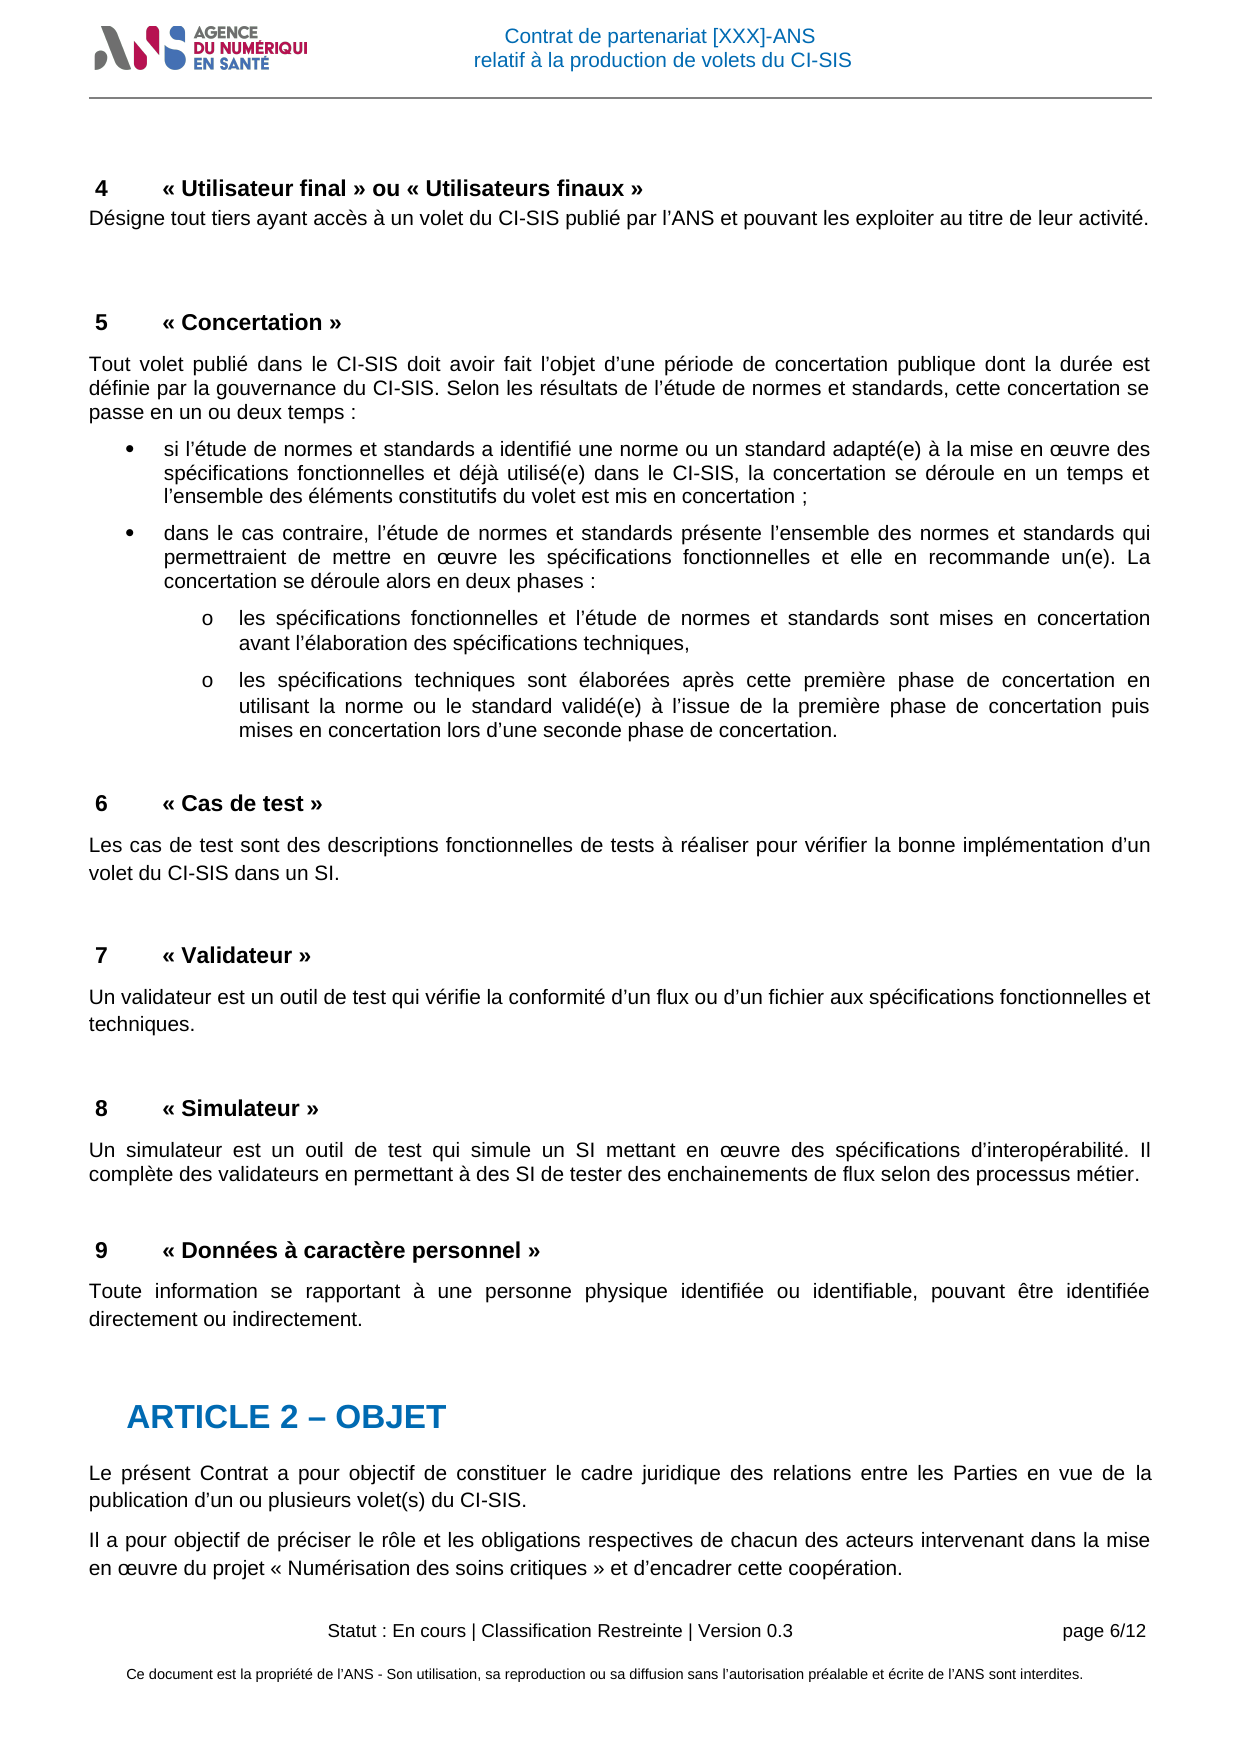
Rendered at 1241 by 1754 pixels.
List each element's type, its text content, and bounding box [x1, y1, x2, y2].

text Le présent Contrat a pour objectif de constituer le cadre juridique des relations entre les Parties en vue de la publication d’un ou plusieurs volet(s) du CI-SIS. [89, 1460, 1152, 1512]
list dans le cas contraire, l’étude de normes et standards présente l’ensemble des normes et standards qui permettraient de mettre en œuvre les spécifications fonctionnelles et elle en recommande un(e). La concertation se déroule alors en deux phases : [126, 521, 1152, 593]
list « Simulateur » [95, 1095, 1152, 1121]
picture [94, 26, 307, 70]
text Les cas de test sont des descriptions fonctionnelles de tests à réaliser pour vérifier la bonne implémentation d’un volet du CI-SIS dans un SI. [89, 833, 1152, 884]
list si l’étude de normes et standards a identifié une norme ou un standard adapté(e) à la mise en œuvre des spécifications fonctionnelles et déjà utilisé(e) dans le CI-SIS, la concertation se déroule en un temps et l’ensemble des éléments constitutifs du volet est mis en concertation ; [126, 436, 1152, 508]
list « Cas de test » [95, 790, 1152, 817]
subtitle Article 2 – Objet [126, 1397, 1152, 1435]
list les spécifications techniques sont élaborées après cette première phase de concertation en utilisant la norme ou le standard validé(e) à l’issue de la première phase de concertation puis mises en concertation lors d’une seconde phase de concertation. [201, 668, 1152, 741]
text Un simulateur est un outil de test qui simule un SI mettant en œuvre des spécifications d’interopérabilité. Il complète des validateurs en permettant à des SI de tester des enchainements de flux selon des processus métier. [89, 1137, 1152, 1185]
text Il a pour objectif de préciser le rôle et les obligations respectives de chacun des acteurs intervenant dans la mise en œuvre du projet « Numérisation des soins critiques » et d’encadrer cette coopération. [89, 1528, 1152, 1579]
text Un validateur est un outil de test qui vérifie la conformité d’un flux ou d’un fichier aux spécifications fonctionnelles et techniques. [89, 984, 1152, 1036]
list « Données à caractère personnel » [95, 1237, 1152, 1263]
list Désigne tout tiers ayant accès à un volet du CI-SIS publié par l’ANS et pouvant les exploiter au titre de leur activité. [89, 205, 1152, 257]
list « Validateur » [95, 942, 1152, 968]
list « Concertation » [95, 309, 1152, 336]
list « Utilisateur final » ou « Utilisateurs finaux » [95, 175, 1152, 201]
text Tout volet publié dans le CI-SIS doit avoir fait l’objet d’une période de concertation publique dont la durée est définie par la gouvernance du CI-SIS. Selon les résultats de l’étude de normes et standards, cette concertation se passe en un ou deux temps : [89, 352, 1152, 424]
text Toute information se rapportant à une personne physique identifiée ou identifiable, pouvant être identifiée directement ou indirectement. [89, 1279, 1152, 1331]
list les spécifications fonctionnelles et l’étude de normes et standards sont mises en concertation avant l’élaboration des spécifications techniques, [201, 605, 1152, 655]
